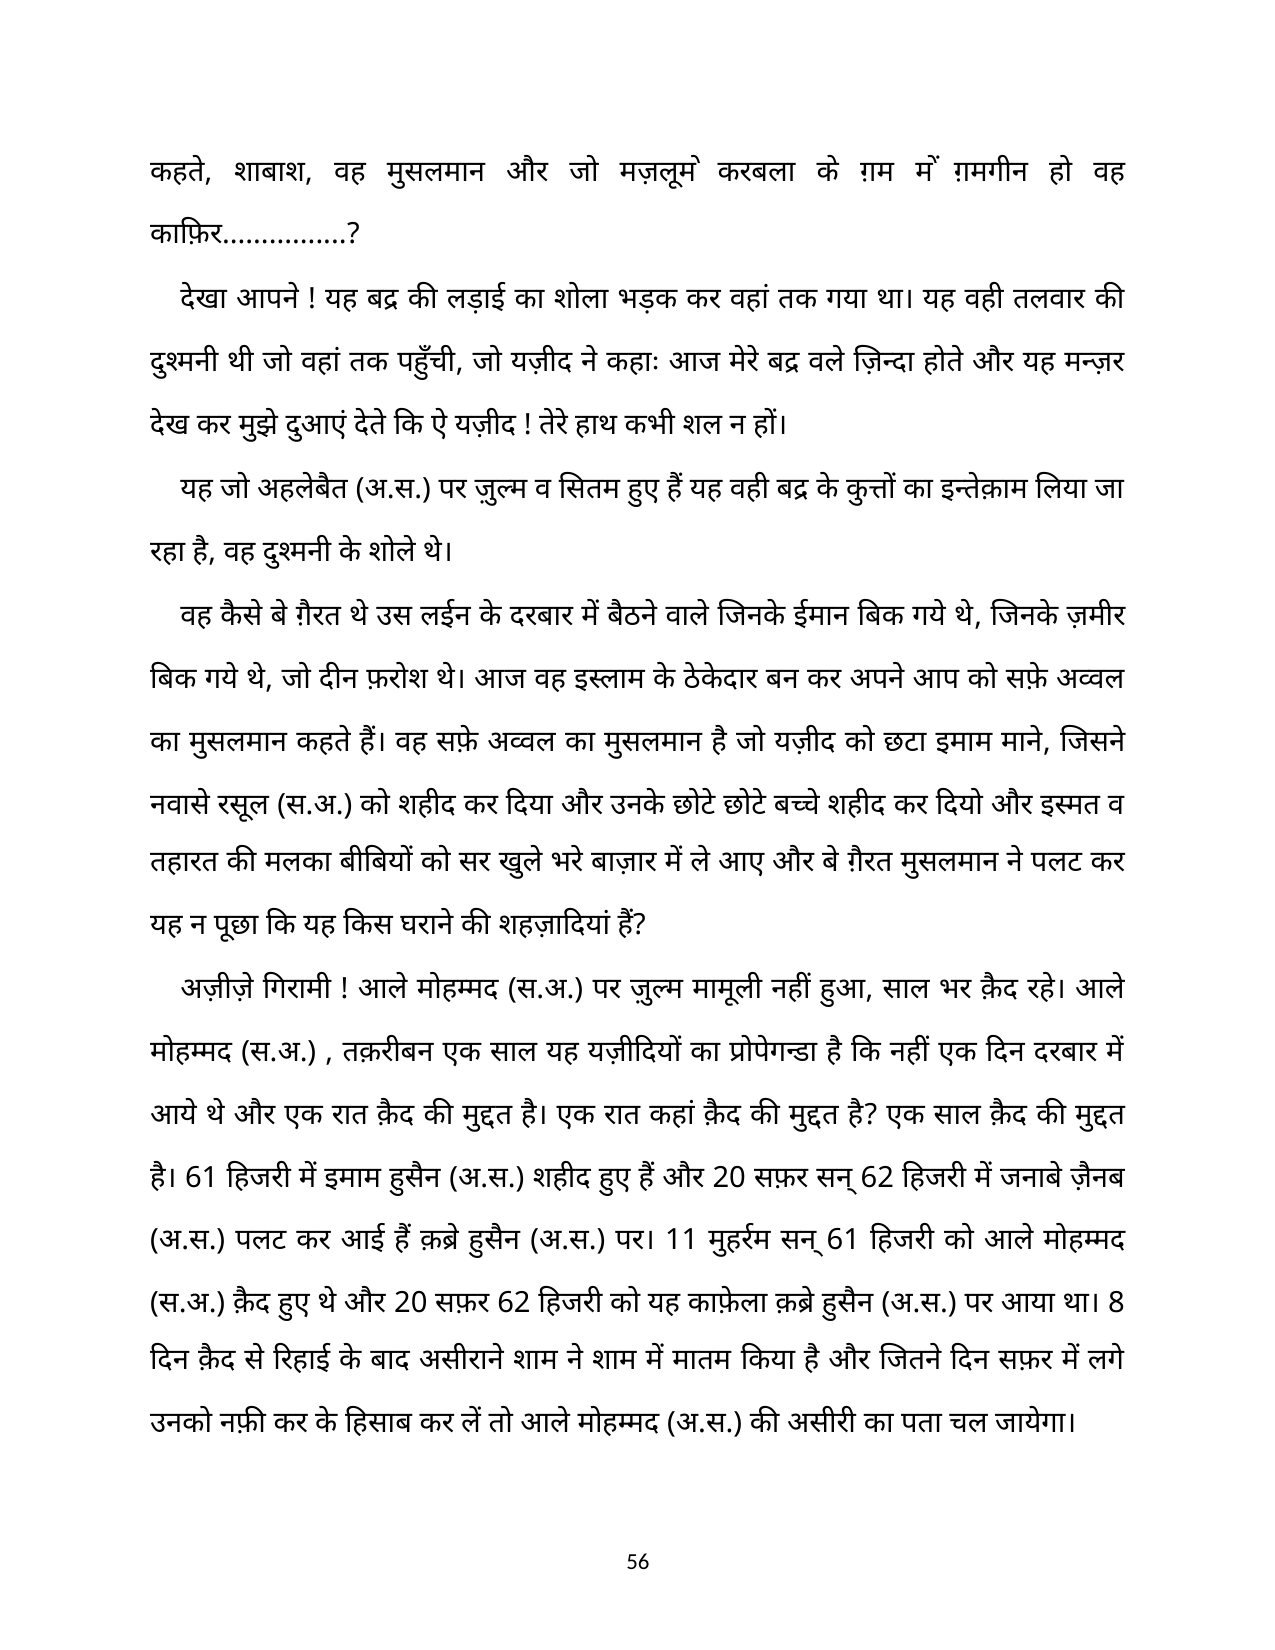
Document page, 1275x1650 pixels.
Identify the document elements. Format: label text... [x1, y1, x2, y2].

text देखा आपने ! यह बद्र की लड़ाई का शोला भड़क कर वहां तक गया था। यह वही तलवार की दुश्मनी थी जो वहां तक पहुँची, जो यज़ीद ने कहाः आज मेरे बद्र वले ज़िन्दा होते और यह मन्ज़र देख कर मुझे दुआएं देते कि ऐ यज़ीद ! तेरे हाथ कभी शल न हों। [150, 277, 1125, 446]
text अज़ीज़े गिरामी ! आले मोहम्मद (स.अ.) पर ज़ुल्म मामूली नहीं हुआ, साल भर क़ैद रहे। आले मोहम्मद (स.अ.) , तक़रीबन एक साल यह यज़ीदियों का प्रोपेगन्डा है कि नहीं एक दिन दरबार में आये थे और एक रात क़ैद की मुद्दत है। एक रात कहां क़ैद की मुद्दत है? एक साल क़ैद की मुद्दत है। 61 हिजरी में इमाम हुसैन (अ.स.) शहीद हुए हैं और 20 सफ़र सन् 62 हिजरी में जनाबे ज़ैनब (अ.स.) पलट कर आई हैं क़ब्रे हुसैन (अ.स.) पर। 11 मुहर्रम सन् 61 हिजरी को आले मोहम्मद (स.अ.) क़ैद हुए थे और 20 सफ़र 62 हिजरी को यह काफ़ेला क़ब्रे हुसैन (अ.स.) पर आया था। 8 दिन क़ैद से रिहाई के बाद असीराने शाम ने शाम में मातम किया है और जितने दिन सफ़र में लगे उनको नफ़ी कर के हिसाब कर लें तो आले मोहम्मद (अ.स.) की असीरी का पता चल जायेगा। [150, 967, 1125, 1444]
text वह कैसे बे ग़ैरत थे उस लईन के दरबार में बैठने वाले जिनके ईमान बिक गये थे, जिनके ज़मीर बिक गये थे, जो दीन फ़रोश थे। आज वह इस्लाम के ठेकेदार बन कर अपने आप को सफ़े अव्वल का मुसलमान कहते हैं। वह सफ़े अव्वल का मुसलमान है जो यज़ीद को छटा इमाम माने, जिसने नवासे रसूल (स.अ.) को शहीद कर दिया और उनके छोटे छोटे बच्चे शहीद कर दियो और इस्मत व तहारत की मलका बीबियों को सर खुले भरे बाज़ार में ले आए और बे ग़ैरत मुसलमान ने पलट कर यह न पूछा कि यह किस घराने की शहज़ादियां हैं? [150, 595, 1125, 946]
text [150, 150, 1125, 256]
text यह जो अहलेबैत (अ.स.) पर ज़ुल्म व सितम हुए हैं यह वही बद्र के कुत्तों का इन्तेक़ाम लिया जा रहा है, वह दुश्मनी के शोले थे। [150, 467, 1125, 573]
